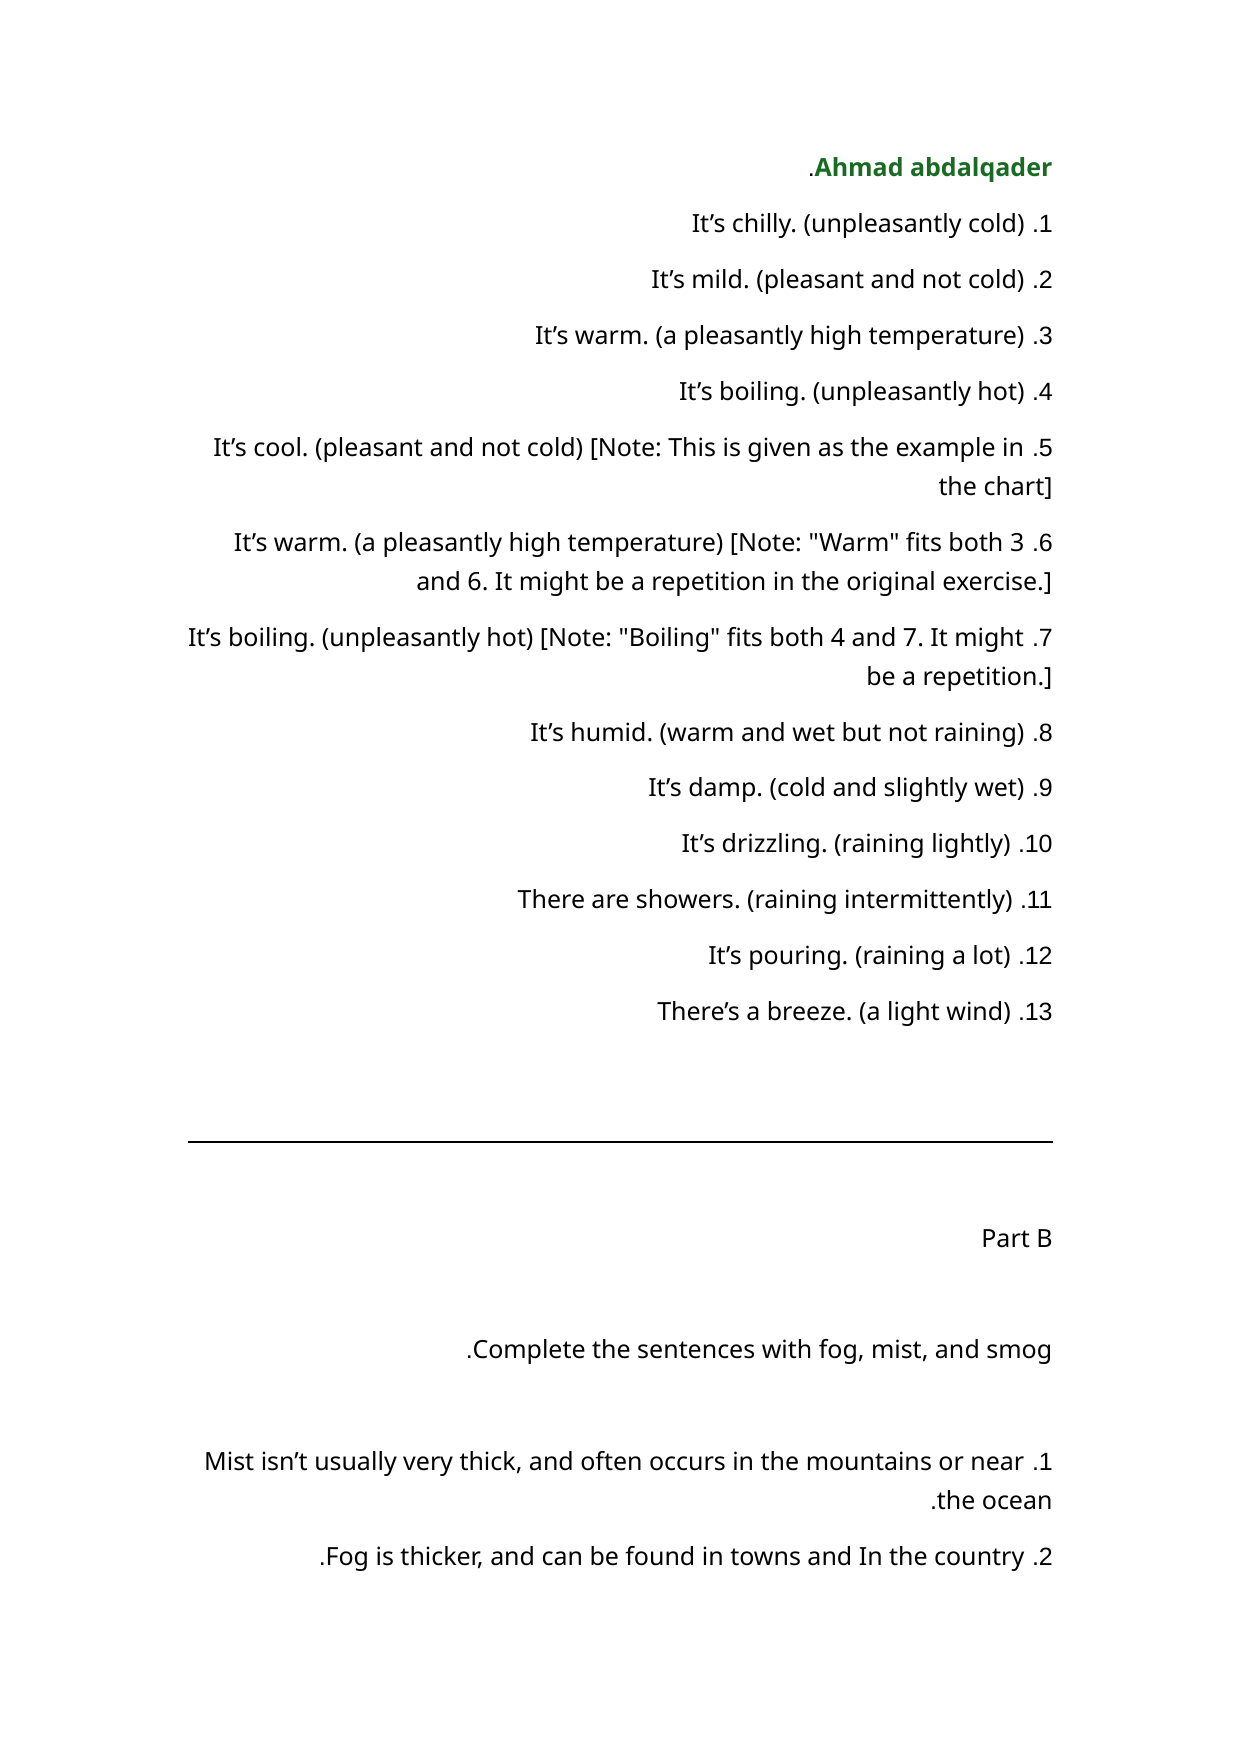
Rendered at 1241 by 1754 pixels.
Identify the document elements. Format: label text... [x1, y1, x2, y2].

text Complete the sentences with fog, mist, and smog. [187, 1332, 1053, 1366]
text 2. It’s mild. (pleasant and not cold) [187, 262, 1053, 296]
text 5. It’s cool. (pleasant and not cold) [Note: This is given as the example in the chart] [187, 429, 1053, 502]
text 9. It’s damp. (cold and slightly wet) [187, 770, 1053, 804]
text 4. It’s boiling. (unpleasantly hot) [187, 373, 1053, 407]
text 8. It’s humid. (warm and wet but not raining) [187, 714, 1053, 748]
text 11. There are showers. (raining intermittently) [187, 882, 1053, 916]
text 1. It’s chilly. (unpleasantly cold) [187, 206, 1053, 240]
text 12. It’s pouring. (raining a lot) [187, 937, 1053, 972]
text 6. It’s warm. (a pleasantly high temperature) [Note: "Warm" fits both 3 and 6. It might be a repetition in the original exercise.] [187, 524, 1053, 597]
text 2. Fog is thicker, and can be found in towns and In the country. [187, 1539, 1053, 1573]
text 1. Mist isn’t usually very thick, and often occurs in the mountains or near the ocean. [187, 1444, 1053, 1517]
text 13. There’s a breeze. (a light wind) [187, 993, 1053, 1027]
text 3. It’s warm. (a pleasantly high temperature) [187, 317, 1053, 352]
text Part B [187, 1220, 1053, 1254]
text 10. It’s drizzling. (raining lightly) [187, 826, 1053, 860]
text Ahmad abdalqader. [187, 150, 1053, 184]
text 7. It’s boiling. (unpleasantly hot) [Note: "Boiling" fits both 4 and 7. It might be a repetition.] [187, 619, 1053, 692]
